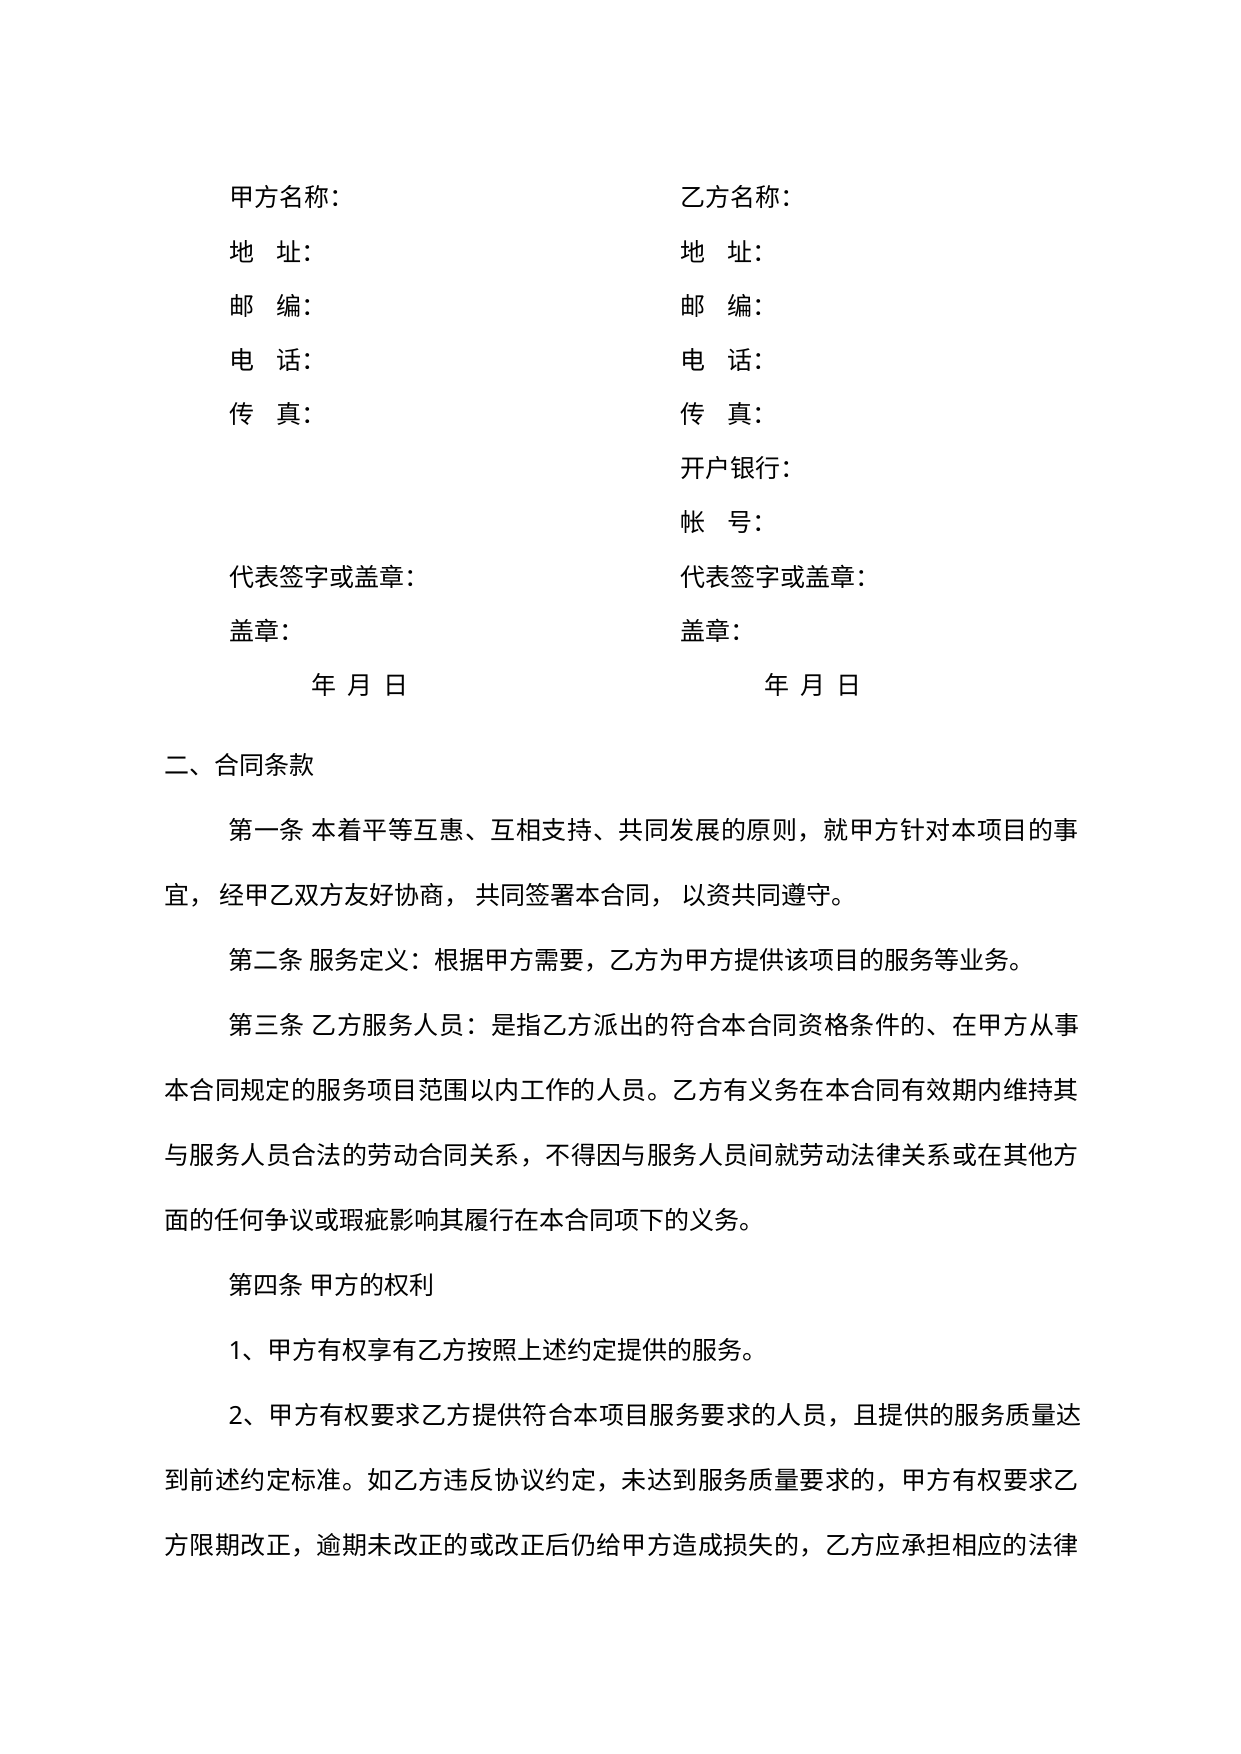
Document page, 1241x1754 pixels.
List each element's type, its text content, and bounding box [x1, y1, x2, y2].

text 二、合同条款 [164, 211, 1082, 796]
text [164, 1381, 1082, 1576]
text 第一条 本着平等互惠、互相支持、共同发展的原则，就甲方针对本项目的事宜， 经甲乙双方友好协商， 共同签署本合同， 以资共同遵守。 [164, 796, 1082, 926]
table_header 乙方名称： 地 址： 邮 编： 电 话： 传 真： 开户银行： 帐 号： 代表签字或盖章： 盖章： 年 月 日 [646, 152, 1047, 717]
text 第三条 乙方服务人员：是指乙方派出的符合本合同资格条件的、在甲方从事本合同规定的服务项目范围以内工作的人员。乙方有义务在本合同有效期内维持其与服务人员合法的劳动合同关系，不得因与服务人员间就劳动法律关系或在其他方面的任何争议或瑕疵影响其履行在本合同项下的义务。 [164, 991, 1082, 1251]
table_header 甲方名称： 地 址： 邮 编： 电 话： 传 真： 代表签字或盖章： 盖章： 年 月 日 [195, 152, 646, 717]
text 1、甲方有权享有乙方按照上述约定提供的服务。 [164, 1316, 1082, 1381]
text 第四条 甲方的权利 [164, 1251, 1082, 1316]
text 第二条 服务定义：根据甲方需要，乙方为甲方提供该项目的服务等业务。 [164, 926, 1082, 991]
